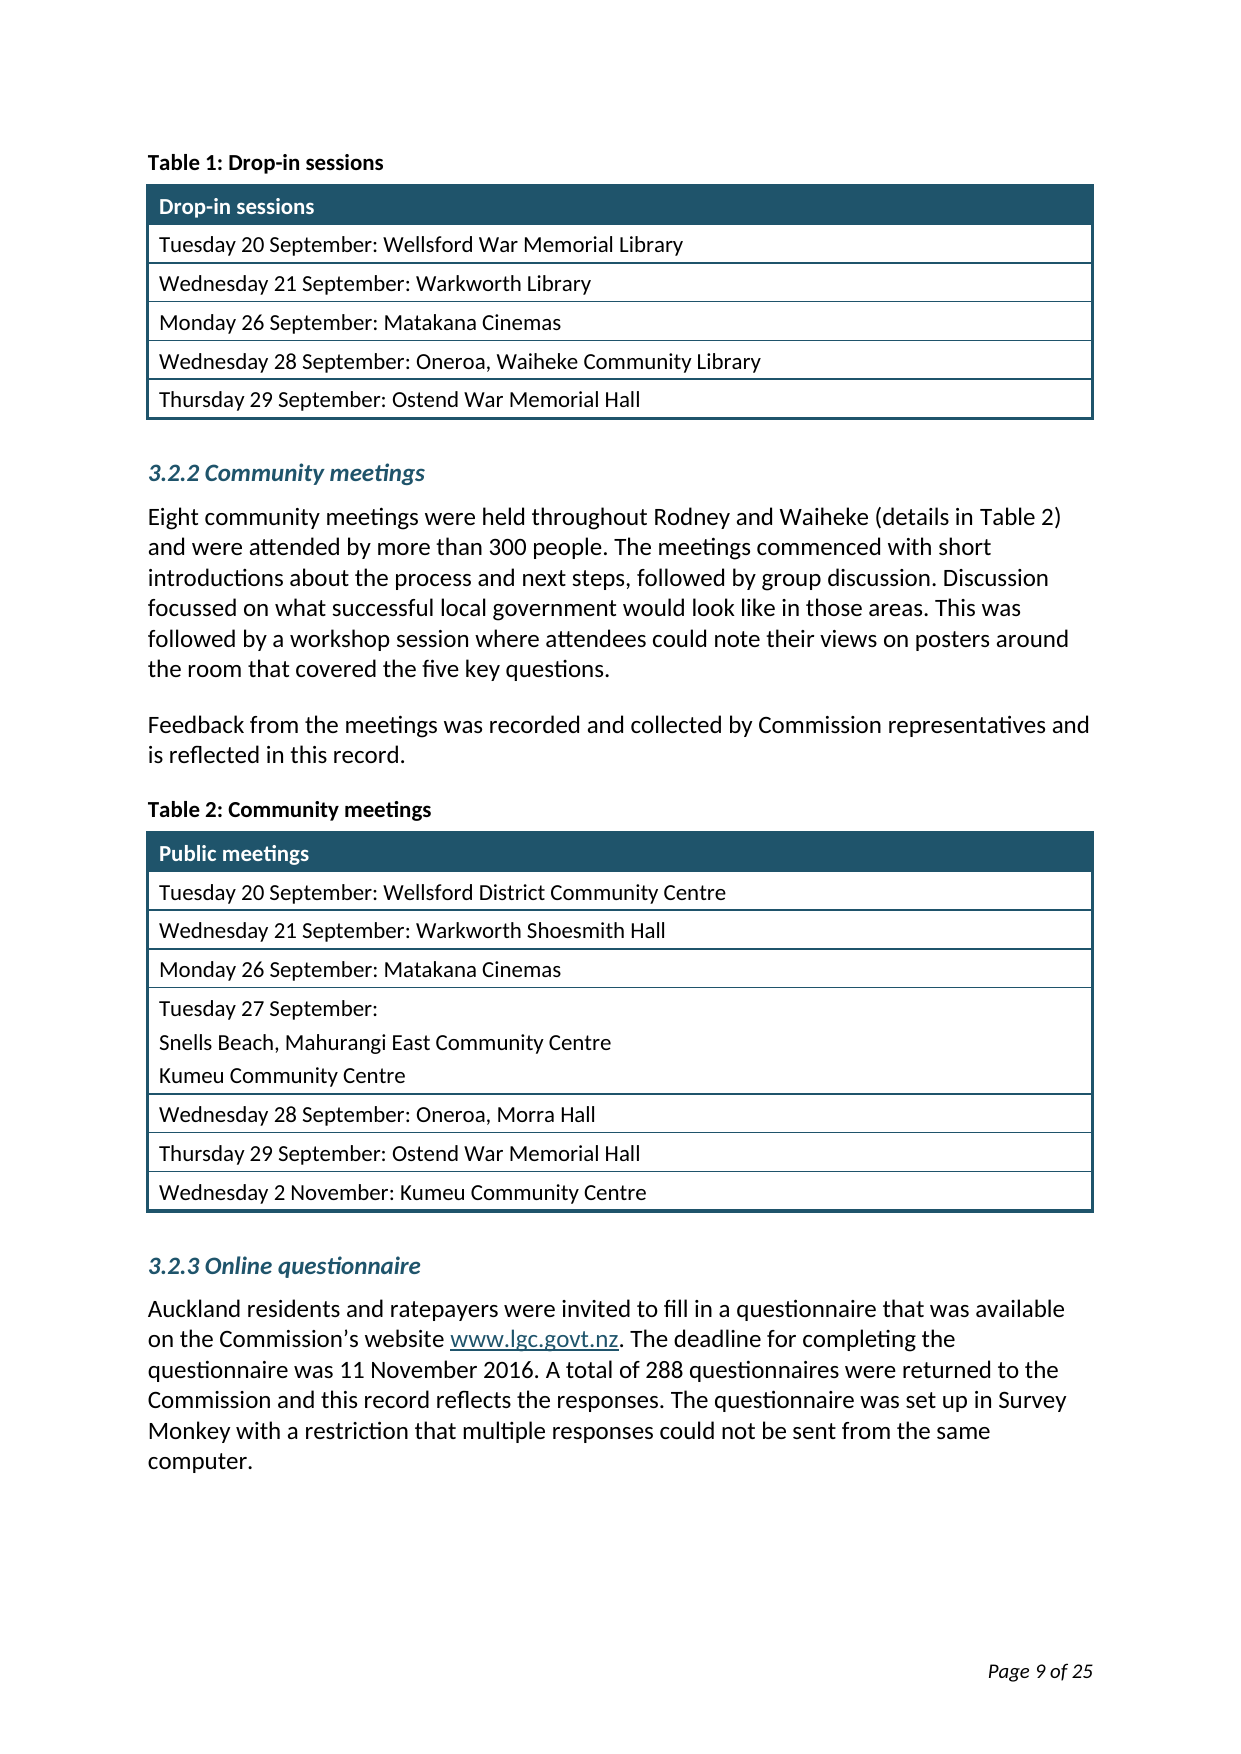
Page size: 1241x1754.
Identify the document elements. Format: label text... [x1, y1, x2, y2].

table_cell Tuesday 20 September: Wellsford District Community Centre [149, 872, 1091, 909]
table_cell Wednesday 21 September: Warkworth Library [149, 264, 1091, 301]
subtitle 3.2.2 Community meetings [148, 458, 1092, 488]
table_cell Wednesday 2 November: Kumeu Community Centre [149, 1172, 1091, 1209]
table_cell Wednesday 28 September: Oneroa, Morra Hall [149, 1095, 1091, 1132]
table_header Drop-in sessions [149, 186, 1091, 223]
text Table 2: Community meetings [148, 795, 1092, 823]
table_cell Monday 26 September: Matakana Cinemas [149, 302, 1091, 339]
table_cell Thursday 29 September: Ostend War Memorial Hall [149, 1133, 1091, 1171]
text Table 1: Drop-in sessions [148, 148, 1092, 176]
text Feedback from the meetings was recorded and collected by Commission representatives and is reflected in this record. [148, 709, 1092, 770]
table_cell Wednesday 21 September: Warkworth Shoesmith Hall [149, 911, 1091, 948]
subtitle 3.2.3 Online questionnaire [148, 1250, 1092, 1280]
table_cell Monday 26 September: Matakana Cinemas [149, 950, 1091, 987]
table_cell Thursday 29 September: Ostend War Memorial Hall [149, 380, 1091, 417]
text Auckland residents and ratepayers were invited to fill in a questionnaire that was available on the Commission’s website www.lgc.govt.nz. The deadline for completing the questionnaire was 11 November 2016. A total of 288 questionnaires were returned to the Commission and this record reflects the responses. The questionnaire was set up in Survey Monkey with a restriction that multiple responses could not be sent from the same computer. [148, 1293, 1092, 1476]
table_header Public meetings [149, 833, 1091, 870]
table_cell Wednesday 28 September: Oneroa, Waiheke Community Library [149, 341, 1091, 378]
table_cell Tuesday 20 September: Wellsford War Memorial Library [149, 225, 1091, 262]
table_cell Tuesday 27 September: Snells Beach, Mahurangi East Community Centre Kumeu Community Centre [149, 988, 1091, 1093]
text Eight community meetings were held throughout Rodney and Waiheke (details in Table 2) and were attended by more than 300 people. The meetings commenced with short introductions about the process and next steps, followed by group discussion. Discussion focussed on what successful local government would look like in those areas. This was followed by a workshop session where attendees could note their views on posters around the room that covered the five key questions. [148, 501, 1092, 684]
